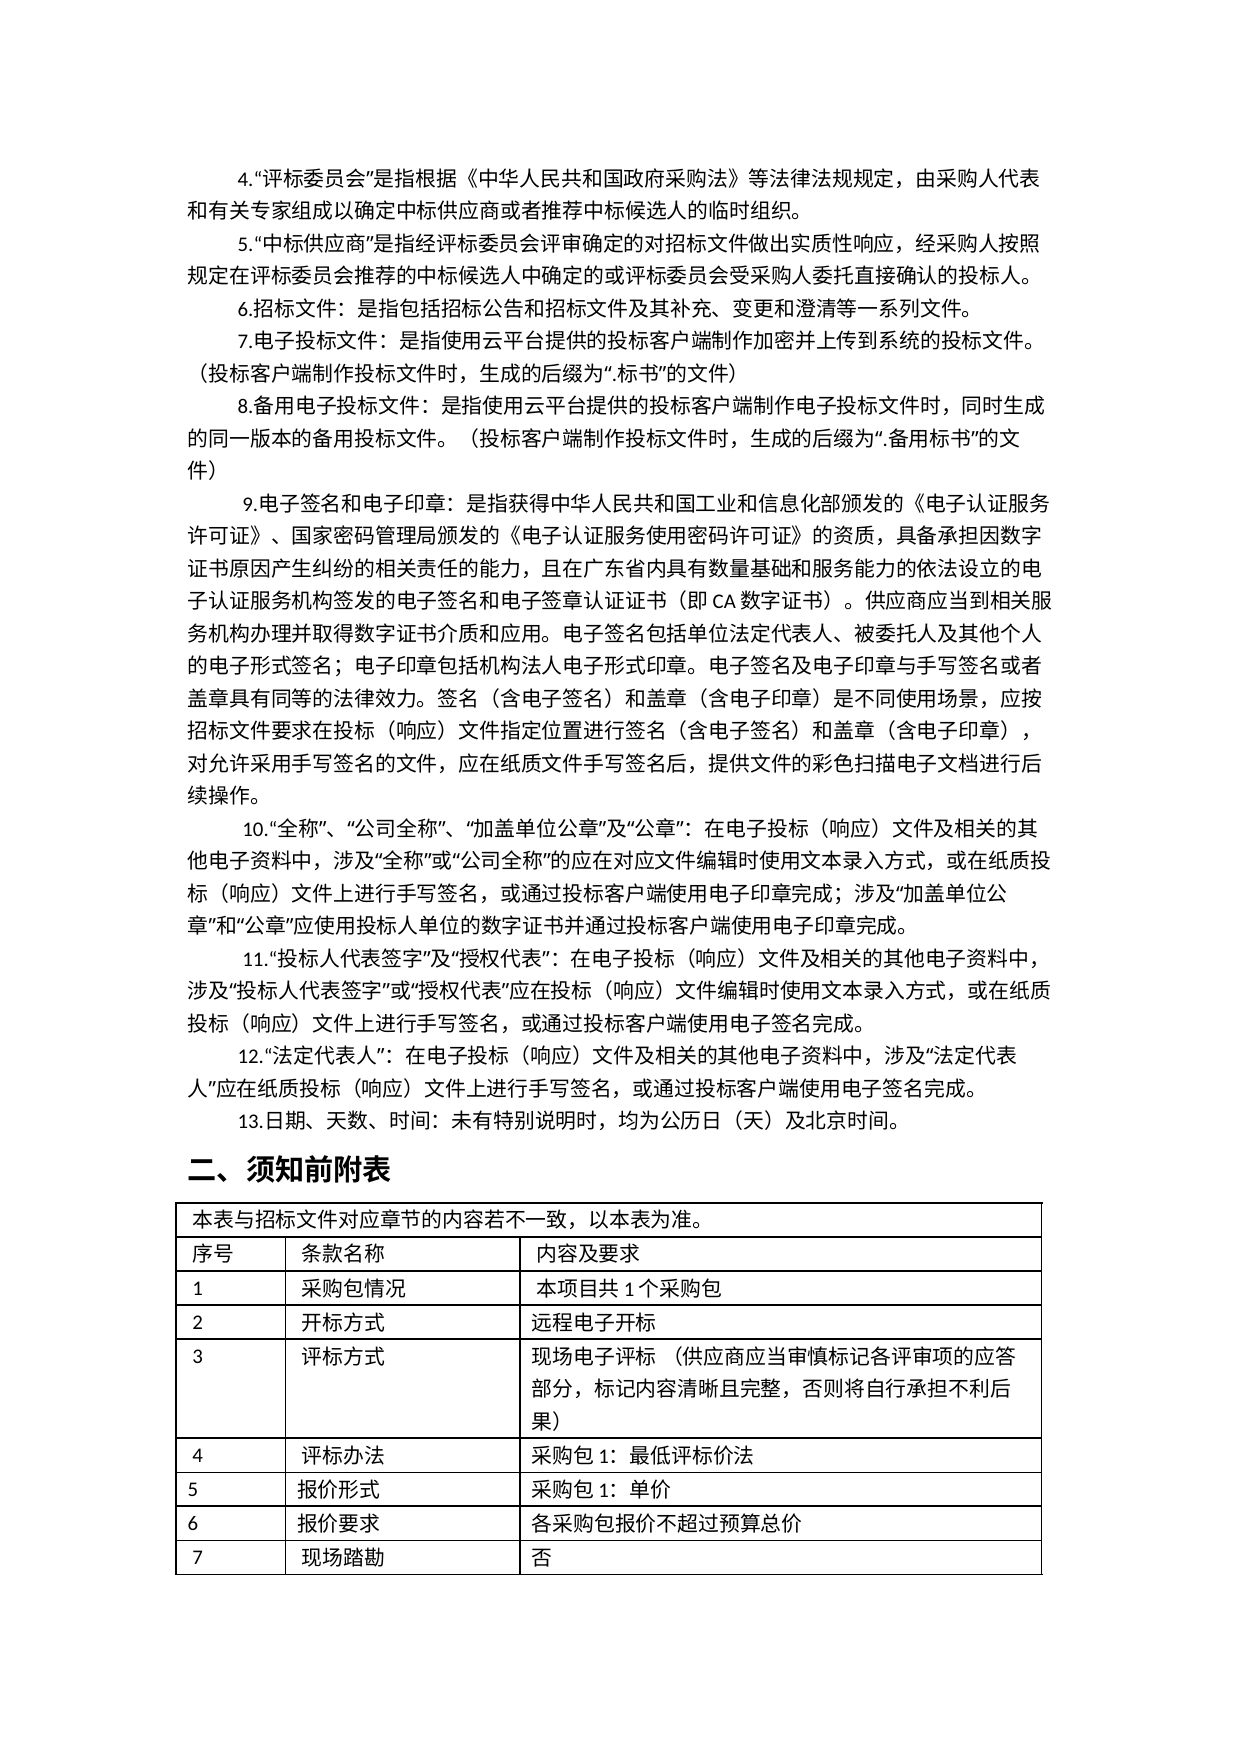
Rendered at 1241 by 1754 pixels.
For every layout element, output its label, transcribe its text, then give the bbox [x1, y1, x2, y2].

table_cell 评标办法 [286, 1439, 519, 1471]
table_cell 远程电子开标 [521, 1306, 1041, 1338]
text 8.备用电子投标文件：是指使用云平台提供的投标客户端制作电子投标文件时，同时生成的同一版本的备用投标文件。（投标客户端制作投标文件时，生成的后缀为“.备用标书”的文件） [187, 389, 1053, 487]
text 10.“全称”、“公司全称”、“加盖单位公章”及“公章”：在电子投标（响应）文件及相关的其他电子资料中，涉及“全称”或“公司全称”的应在对应文件编辑时使用文本录入方式，或在纸质投标（响应）文件上进行手写签名，或通过投标客户端使用电子印章完成；涉及“加盖单位公章”和“公章”应使用投标人单位的数字证书并通过投标客户端使用电子印章完成。 [187, 812, 1053, 942]
table_cell 评标方式 [286, 1340, 519, 1437]
table_cell 序号 [177, 1238, 285, 1270]
table_cell 采购包情况 [286, 1272, 519, 1304]
table_cell 报价形式 [286, 1473, 519, 1505]
table_cell 否 [521, 1541, 1041, 1573]
text 11.“投标人代表签字”及“授权代表”：在电子投标（响应）文件及相关的其他电子资料中，涉及“投标人代表签字”或“授权代表”应在投标（响应）文件编辑时使用文本录入方式，或在纸质投标（响应）文件上进行手写签名，或通过投标客户端使用电子签名完成。 [187, 942, 1053, 1039]
table_cell 各采购包报价不超过预算总价 [521, 1507, 1041, 1539]
table_cell 本项目共1个采购包 [521, 1272, 1041, 1304]
table_cell 3 [177, 1340, 285, 1437]
text 7.电子投标文件：是指使用云平台提供的投标客户端制作加密并上传到系统的投标文件。（投标客户端制作投标文件时，生成的后缀为“.标书”的文件） [187, 324, 1053, 389]
text 4.“评标委员会”是指根据《中华人民共和国政府采购法》等法律法规规定，由采购人代表和有关专家组成以确定中标供应商或者推荐中标候选人的临时组织。 [187, 162, 1053, 227]
table_cell 7 [177, 1541, 285, 1573]
text 5.“中标供应商”是指经评标委员会评审确定的对招标文件做出实质性响应，经采购人按照规定在评标委员会推荐的中标候选人中确定的或评标委员会受采购人委托直接确认的投标人。 [187, 227, 1053, 292]
table_cell 报价要求 [286, 1507, 519, 1539]
table_cell 内容及要求 [521, 1238, 1041, 1270]
table_cell 开标方式 [286, 1306, 519, 1338]
table_cell 现场踏勘 [286, 1541, 519, 1573]
table_cell 采购包1：单价 [521, 1473, 1041, 1505]
table_cell 4 [177, 1439, 285, 1471]
table_cell 6 [177, 1507, 285, 1539]
text 9.电子签名和电子印章：是指获得中华人民共和国工业和信息化部颁发的《电子认证服务许可证》、国家密码管理局颁发的《电子认证服务使用密码许可证》的资质，具备承担因数字证书原因产生纠纷的相关责任的能力，且在广东省内具有数量基础和服务能力的依法设立的电子认证服务机构签发的电子签名和电子签章认证证书（即CA数字证书）。供应商应当到相关服务机构办理并取得数字证书介质和应用。电子签名包括单位法定代表人、被委托人及其他个人的电子形式签名；电子印章包括机构法人电子形式印章。电子签名及电子印章与手写签名或者盖章具有同等的法律效力。签名（含电子签名）和盖章（含电子印章）是不同使用场景，应按招标文件要求在投标（响应）文件指定位置进行签名（含电子签名）和盖章（含电子印章），对允许采用手写签名的文件，应在纸质文件手写签名后，提供文件的彩色扫描电子文档进行后续操作。 [187, 487, 1053, 812]
text 13.日期、天数、时间：未有特别说明时，均为公历日（天）及北京时间。 [187, 1104, 1053, 1137]
table_header 本表与招标文件对应章节的内容若不一致，以本表为准。 [177, 1204, 1041, 1236]
table_cell 现场电子评标 （供应商应当审慎标记各评审项的应答部分，标记内容清晰且完整，否则将自行承担不利后果） [521, 1340, 1041, 1437]
text 6.招标文件：是指包括招标公告和招标文件及其补充、变更和澄清等一系列文件。 [187, 292, 1053, 324]
text 12.“法定代表人”：在电子投标（响应）文件及相关的其他电子资料中，涉及“法定代表人”应在纸质投标（响应）文件上进行手写签名，或通过投标客户端使用电子签名完成。 [187, 1039, 1053, 1104]
table_cell 5 [177, 1473, 285, 1505]
text 二、须知前附表 [187, 1137, 1053, 1202]
table_cell 条款名称 [286, 1238, 519, 1270]
table_cell 采购包1：最低评标价法 [521, 1439, 1041, 1471]
table_cell 2 [177, 1306, 285, 1338]
table_cell 1 [177, 1272, 285, 1304]
